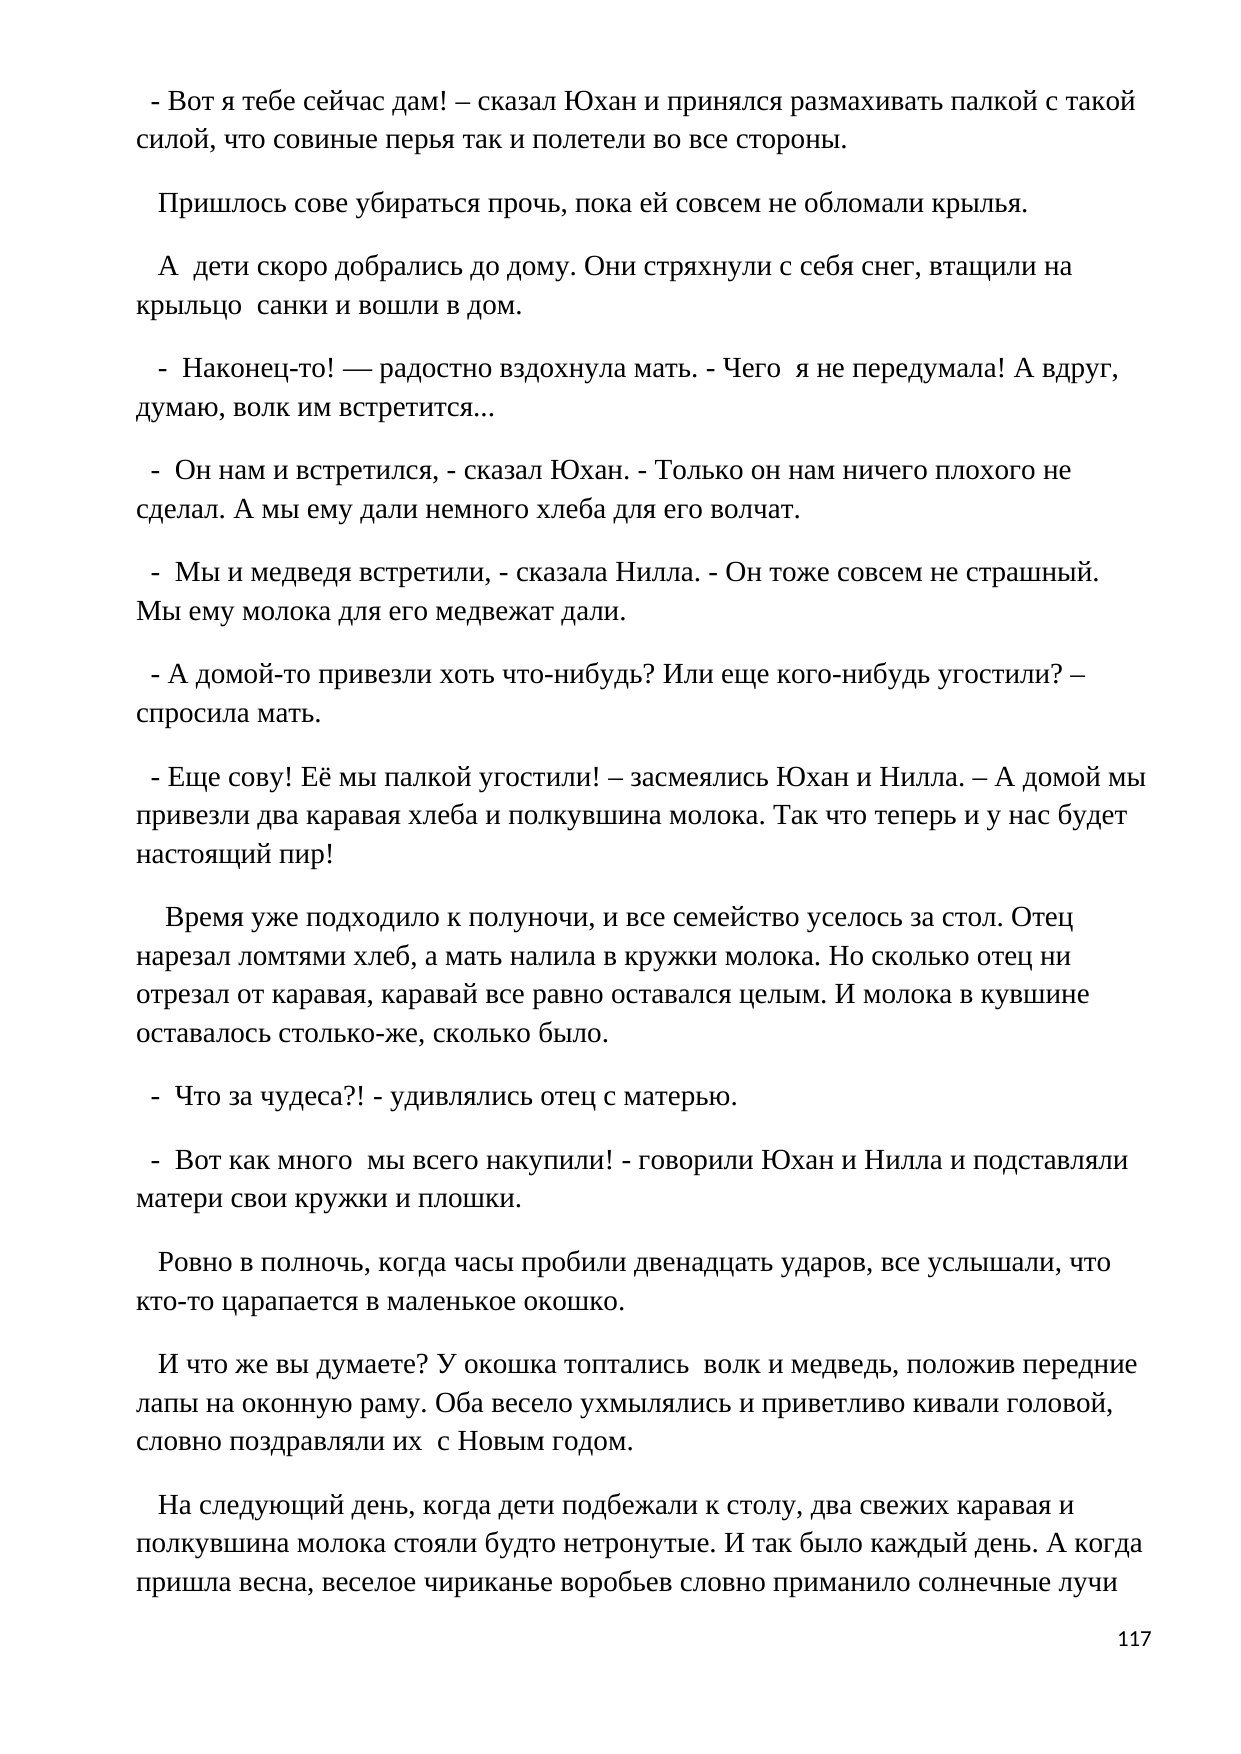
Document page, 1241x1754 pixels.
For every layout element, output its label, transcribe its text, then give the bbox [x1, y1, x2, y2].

text - Что за чудеса?! - удивлялись отец с матерью. [136, 1078, 1152, 1112]
text - Еще сову! Её мы палкой угостили! – засмеялись Юхан и Нилла. – А домой мы привезли два каравая хлеба и полкувшина молока. Так что теперь и у нас будет настоящий пир! [136, 759, 1152, 869]
text - А домой-то привезли хоть что-нибудь? Или еще кого-нибудь угостили? – спросила мать. [136, 657, 1152, 729]
text - Вот я тебе сейчас дам! – сказал Юхан и принялся размахивать палкой с такой силой, что совиные перья так и полетели во все стороны. [136, 83, 1152, 155]
text - Мы и медведя встретили, - сказала Нилла. - Он тоже совсем не страшный. Мы ему молока для его медвежат дали. [136, 554, 1152, 627]
text Ровно в полночь, когда часы пробили двенадцать ударов, все услышали, что кто-то царапается в маленькое окошко. [136, 1244, 1152, 1316]
text - Вот как много мы всего накупили! - говорили Юхан и Нилла и подставляли матери свои кружки и плошки. [136, 1142, 1152, 1214]
text А дети скоро добрались до дому. Они стряхнули с себя снег, втащили на крыльцо санки и вошли в дом. [136, 248, 1152, 320]
text Пришлось сове убираться прочь, пока ей совсем не обломали крылья. [136, 185, 1152, 218]
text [136, 1487, 1152, 1597]
text - Наконец-то! — радостно вздохнула мать. - Чего я не передумала! А вдруг, думаю, волк им встретится... [136, 350, 1152, 422]
text И что же вы думаете? У окошка топтались волк и медведь, положив передние лапы на оконную раму. Оба весело ухмылялись и приветливо кивали головой, словно поздравляли их с Новым годом. [136, 1346, 1152, 1457]
text - Он нам и встретился, - сказал Юхан. - Только он нам ничего плохого не сделал. А мы ему дали немного хлеба для его волчат. [136, 452, 1152, 524]
text Время уже подходило к полуночи, и все семейство уселось за стол. Отец нарезал ломтями хлеб, а мать налила в кружки молока. Но сколько отец ни отрезал от каравая, каравай все равно оставался целым. И молока в кувшине оставалось столько-же, сколько было. [136, 899, 1152, 1048]
